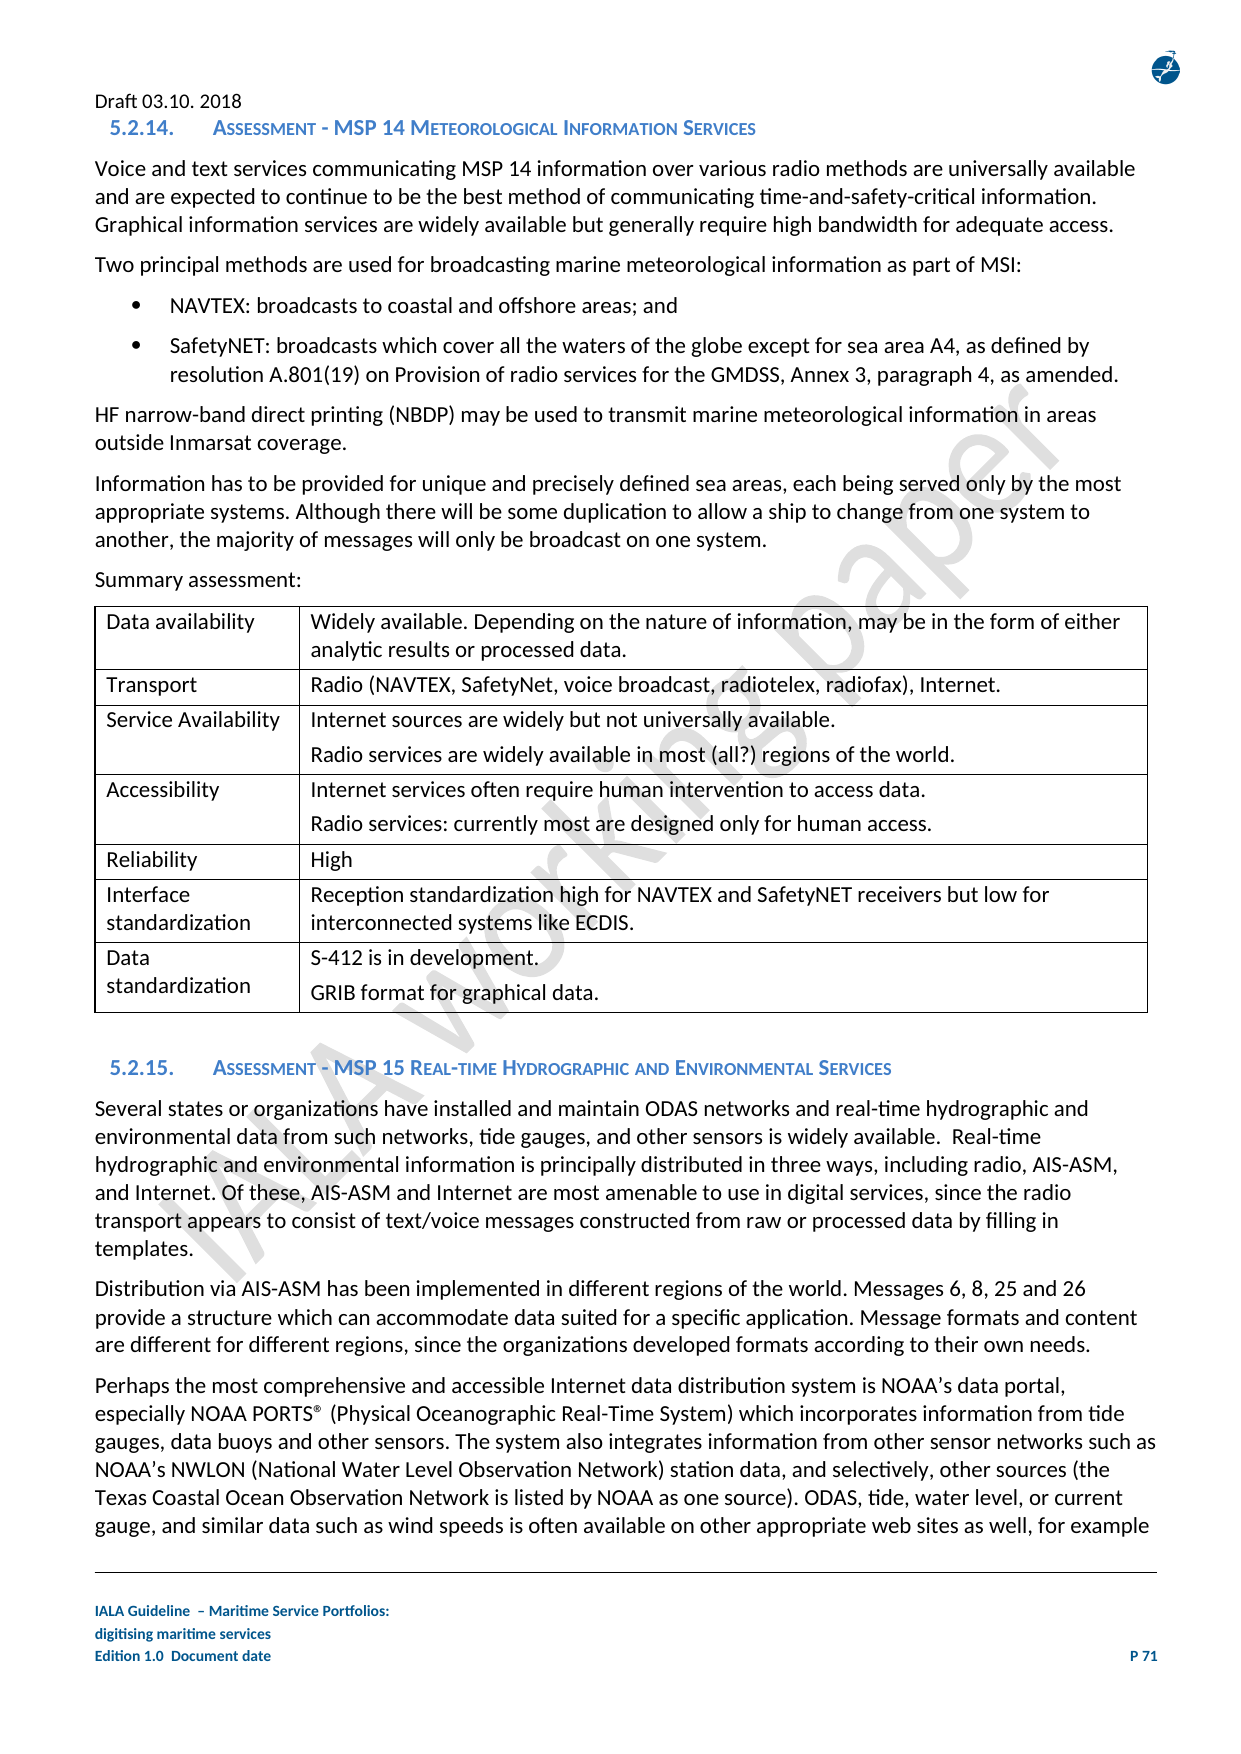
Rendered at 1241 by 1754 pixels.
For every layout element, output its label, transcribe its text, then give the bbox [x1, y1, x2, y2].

table_cell Accessibility [96, 775, 299, 844]
table_cell Internet sources are widely but not universally available. Radio services are widely available in most (all?) regions of the world. [300, 706, 1147, 774]
list SafetyNET: broadcasts which cover all the waters of the globe except for sea area A4, as defined by resolution A.801(19) on Provision of radio services for the GMDSS, Annex 3, paragraph 4, as amended. [132, 332, 1157, 388]
text Information has to be provided for unique and precisely defined sea areas, each being served only by the most appropriate systems. Although there will be some duplication to allow a ship to change from one system to another, the majority of messages will only be broadcast on one system. [94, 469, 1157, 553]
subtitle Assessment - MSP 15 Real-time Hydrographic and Environmental Services [109, 1053, 1157, 1081]
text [94, 1371, 1157, 1539]
table_cell Data standardization [96, 943, 299, 1012]
table_cell Internet services often require human intervention to access data. Radio services: currently most are designed only for human access. [300, 775, 1147, 844]
picture [1120, 0, 1239, 119]
text Two principal methods are used for broadcasting marine meteorological information as part of MSI: [94, 251, 1157, 279]
text Several states or organizations have installed and maintain ODAS networks and real-time hydrographic and environmental data from such networks, tide gauges, and other sensors is widely available. Real-time hydrographic and environmental information is principally distributed in three ways, including radio, AIS-ASM, and Internet. Of these, AIS-ASM and Internet are most amenable to use in digital services, since the radio transport appears to consist of text/voice messages constructed from raw or processed data by filling in templates. [94, 1094, 1157, 1262]
table_header Widely available. Depending on the nature of information, may be in the form of either analytic results or processed data. [300, 607, 1147, 669]
table_cell Interface standardization [96, 880, 299, 942]
subtitle Assessment - MSP 14 Meteorological Information Services [109, 113, 1157, 142]
table_header Data availability [96, 607, 299, 669]
list NAVTEX: broadcasts to coastal and offshore areas; and [132, 291, 1157, 319]
table_cell High [300, 845, 1147, 879]
table_cell S-412 is in development. GRIB format for graphical data. [300, 943, 1147, 1012]
table_cell Reception standardization high for NAVTEX and SafetyNET receivers but low for interconnected systems like ECDIS. [300, 880, 1147, 942]
text Voice and text services communicating MSP 14 information over various radio methods are universally available and are expected to continue to be the best method of communicating time-and-safety-critical information. Graphical information services are widely available but generally require high bandwidth for adequate access. [94, 154, 1157, 238]
text Summary assessment: [94, 565, 1157, 593]
table_cell Radio (NAVTEX, SafetyNet, voice broadcast, radiotelex, radiofax), Internet. [300, 670, 1147, 704]
table_cell Reliability [96, 845, 299, 879]
text HF narrow-band direct printing (NBDP) may be used to transmit marine meteorological information in areas outside Inmarsat coverage. [94, 400, 1157, 456]
table_cell Transport [96, 670, 299, 704]
table_cell Service Availability [96, 706, 299, 774]
text Distribution via AIS-ASM has been implemented in different regions of the world. Messages 6, 8, 25 and 26 provide a structure which can accommodate data suited for a specific application. Message formats and content are different for different regions, since the organizations developed formats according to their own needs. [94, 1274, 1157, 1359]
